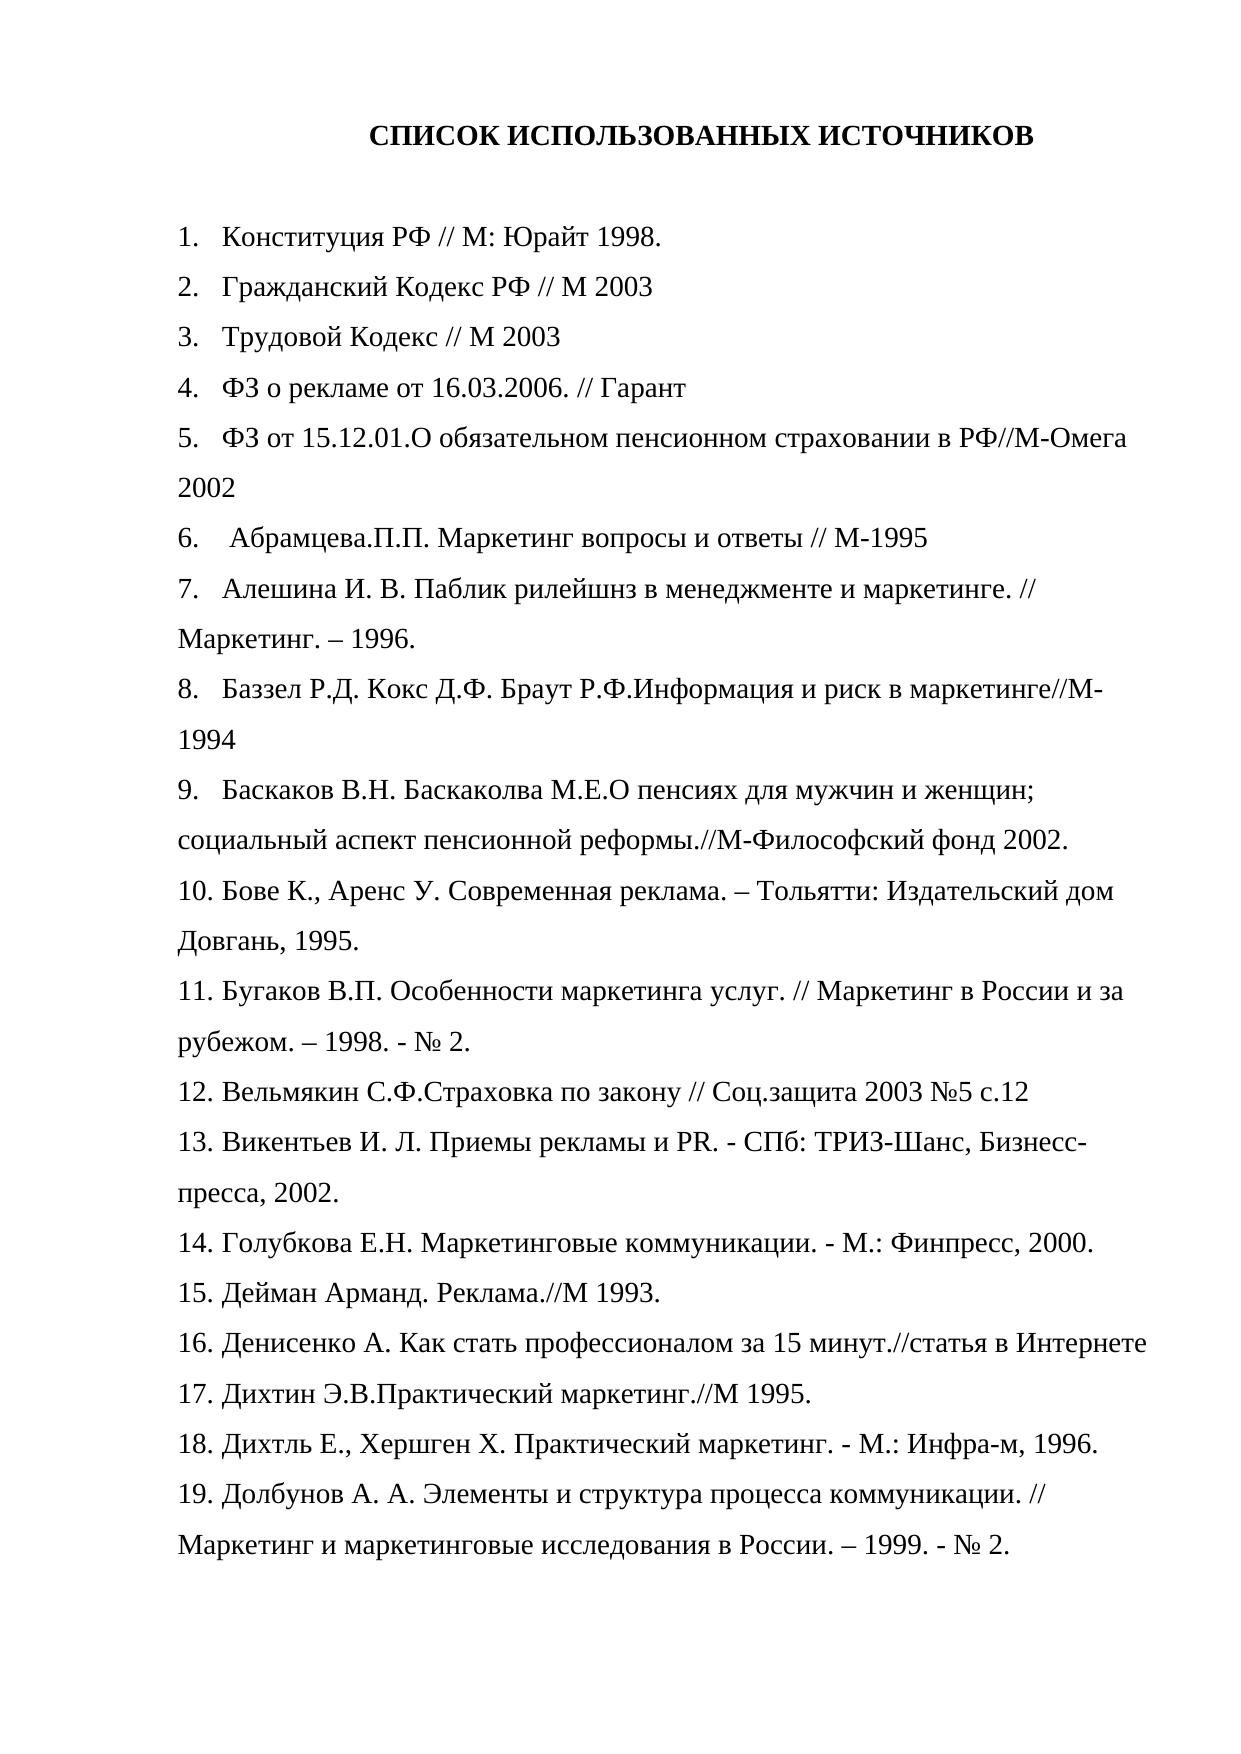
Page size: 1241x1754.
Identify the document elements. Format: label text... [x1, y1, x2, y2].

list Дейман Арманд. Реклама.//М 1993. [177, 1275, 1152, 1309]
list Баззел Р.Д. Кокс Д.Ф. Браут Р.Ф.Информация и риск в маркетинге//М-1994 [177, 672, 1152, 755]
list Бове К., Аренс У. Современная реклама. – Тольятти: Издательский дом Довгань, 1995. [177, 873, 1152, 957]
list Долбунов А. А. Элементы и структура процесса коммуникации. // Маркетинг и маркетинговые исследования в России. – 1999. - № 2. [177, 1477, 1152, 1560]
subtitle СПИСОК ИСПОЛЬЗОВАННЫХ ИСТОЧНИКОВ [177, 118, 1152, 152]
list ФЗ от 15.12.01.О обязательном пенсионном страховании в РФ//М-Омега 2002 [177, 420, 1152, 504]
list ФЗ о рекламе от 16.03.2006. // Гарант [177, 370, 1152, 403]
list Денисенко А. Как стать профессионалом за 15 минут.//статья в Интернете [177, 1326, 1152, 1359]
list Абрамцева.П.П. Маркетинг вопросы и ответы // М-1995 [177, 521, 1152, 554]
list Баскаков В.Н. Баскаколва М.Е.О пенсиях для мужчин и женщин; социальный аспект пенсионной реформы.//М-Философский фонд 2002. [177, 772, 1152, 856]
list Дихтин Э.В.Практический маркетинг.//М 1995. [177, 1376, 1152, 1409]
list Бугаков В.П. Особенности маркетинга услуг. // Маркетинг в России и за рубежом. – 1998. - № 2. [177, 973, 1152, 1057]
list Викентьев И. Л. Приемы рекламы и PR. - СПб: ТРИЗ-Шанс, Бизнесс-пресса, 2002. [177, 1124, 1152, 1208]
list Голубкова Е.Н. Маркетинговые коммуникации. - М.: Финпресс, 2000. [177, 1225, 1152, 1258]
list Конституция РФ // М: Юрайт 1998. [177, 219, 1152, 252]
list Алешина И. В. Паблик рилейшнз в менеджменте и маркетинге. // Маркетинг. – 1996. [177, 571, 1152, 655]
list Вельмякин С.Ф.Страховка по закону // Соц.защита 2003 №5 с.12 [177, 1074, 1152, 1108]
list Дихтль Е., Хершген Х. Практический маркетинг. - М.: Инфра-м, 1996. [177, 1426, 1152, 1460]
list Гражданский Кодекс РФ // М 2003 [177, 269, 1152, 303]
list Трудовой Кодекс // М 2003 [177, 319, 1152, 353]
